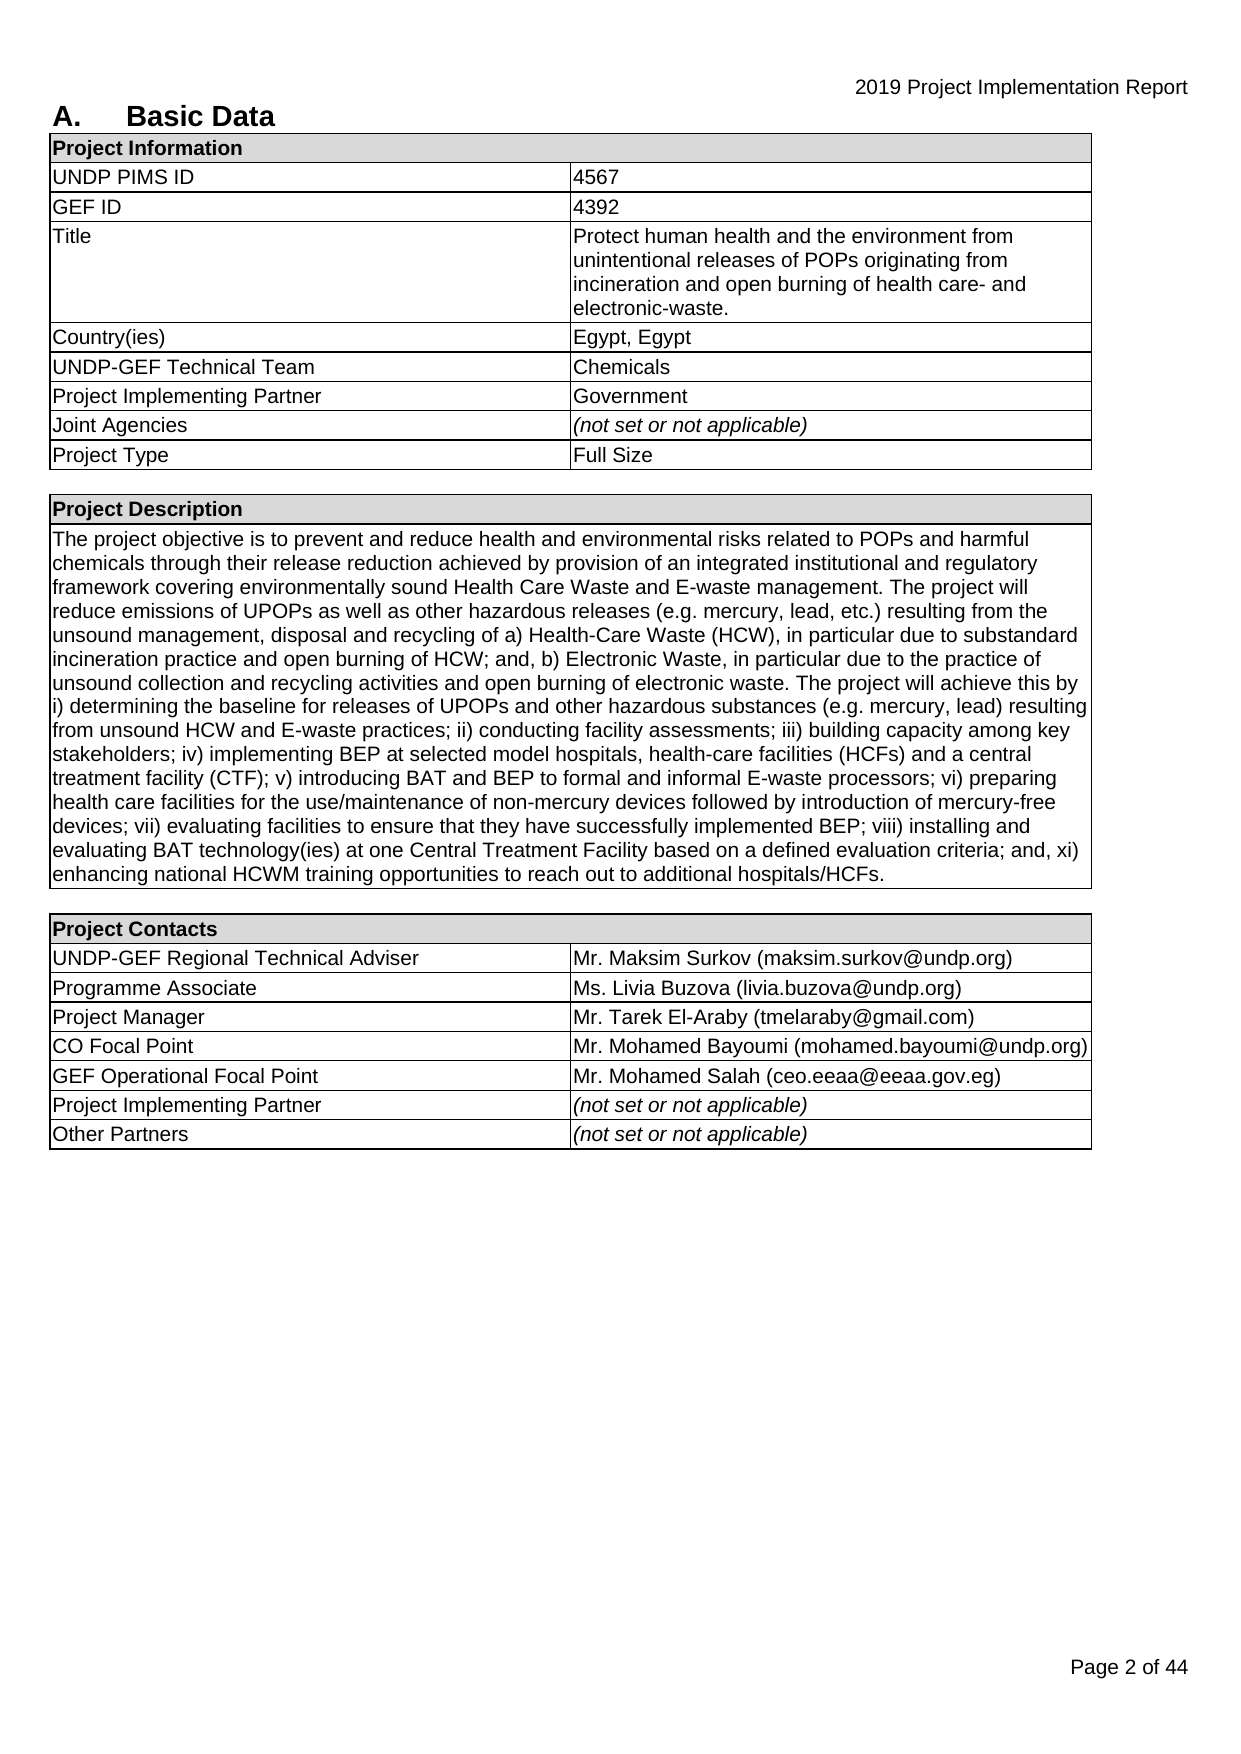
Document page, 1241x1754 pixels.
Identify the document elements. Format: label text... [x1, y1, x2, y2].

table_cell Government [571, 382, 1091, 410]
table_cell (not set or not applicable) [571, 1091, 1091, 1119]
table_cell Mr. Mohamed Bayoumi (mohamed.bayoumi@undp.org) [571, 1032, 1091, 1060]
table_cell 4567 [571, 163, 1091, 191]
table_cell Chemicals [571, 353, 1091, 381]
table_cell Project Type [51, 441, 570, 469]
table_header Project Contacts [51, 915, 1091, 943]
table_cell Mr. Maksim Surkov (maksim.surkov@undp.org) [571, 944, 1091, 972]
table_cell GEF Operational Focal Point [51, 1061, 570, 1089]
table_cell (not set or not applicable) [571, 411, 1091, 439]
table_cell Project Manager [51, 1003, 570, 1031]
table_cell The project objective is to prevent and reduce health and environmental risks related to POPs and harmful chemicals through their release reduction achieved by provision of an integrated institutional and regulatory framework covering environmentally sound Health Care Waste and E-waste management. The project will reduce emissions of UPOPs as well as other hazardous releases (e.g. mercury, lead, etc.) resulting from the unsound management, disposal and recycling of a) Health-Care Waste (HCW), in particular due to substandard incineration practice and open burning of HCW; and, b) Electronic Waste, in particular due to the practice of unsound collection and recycling activities and open burning of electronic waste. The project will achieve this by i) determining the baseline for releases of UPOPs and other hazardous substances (e.g. mercury, lead) resulting from unsound HCW and E-waste practices; ii) conducting facility assessments; iii) building capacity among key stakeholders; iv) implementing BEP at selected model hospitals, health-care facilities (HCFs) and a central treatment facility (CTF); v) introducing BAT and BEP to formal and informal E-waste processors; vi) preparing health care facilities for the use/maintenance of non-mercury devices followed by introduction of mercury-free devices; vii) evaluating facilities to ensure that they have successfully implemented BEP; viii) installing and evaluating BAT technology(ies) at one Central Treatment Facility based on a defined evaluation criteria; and, xi) enhancing national HCWM training opportunities to reach out to additional hospitals/HCFs. [51, 525, 1091, 888]
table_cell Project Implementing Partner [51, 1091, 570, 1119]
table_cell UNDP-GEF Regional Technical Adviser [51, 944, 570, 972]
table_cell Protect human health and the environment from unintentional releases of POPs originating from incineration and open burning of health care- and electronic-waste. [571, 222, 1091, 322]
table_cell 4392 [571, 193, 1091, 221]
table_header Project Information [51, 134, 1091, 162]
table_cell (not set or not applicable) [571, 1120, 1091, 1148]
table_cell Mr. Mohamed Salah (ceo.eeaa@eeaa.gov.eg) [571, 1061, 1091, 1089]
table_cell Joint Agencies [51, 411, 570, 439]
table_cell Programme Associate [51, 973, 570, 1001]
table_cell Project Implementing Partner [51, 382, 570, 410]
table_cell GEF ID [51, 193, 570, 221]
table_header Project Description [51, 495, 1091, 523]
table_cell UNDP PIMS ID [51, 163, 570, 191]
table_cell Title [51, 222, 570, 322]
table_cell Country(ies) [51, 323, 570, 351]
table_cell Egypt, Egypt [571, 323, 1091, 351]
subtitle Basic Data [52, 99, 1188, 132]
table_cell UNDP-GEF Technical Team [51, 353, 570, 381]
table_cell Ms. Livia Buzova (livia.buzova@undp.org) [571, 973, 1091, 1001]
table_cell Mr. Tarek El-Araby (tmelaraby@gmail.com) [571, 1003, 1091, 1031]
table_cell CO Focal Point [51, 1032, 570, 1060]
table_cell Full Size [571, 441, 1091, 469]
table_cell Other Partners [51, 1120, 570, 1148]
